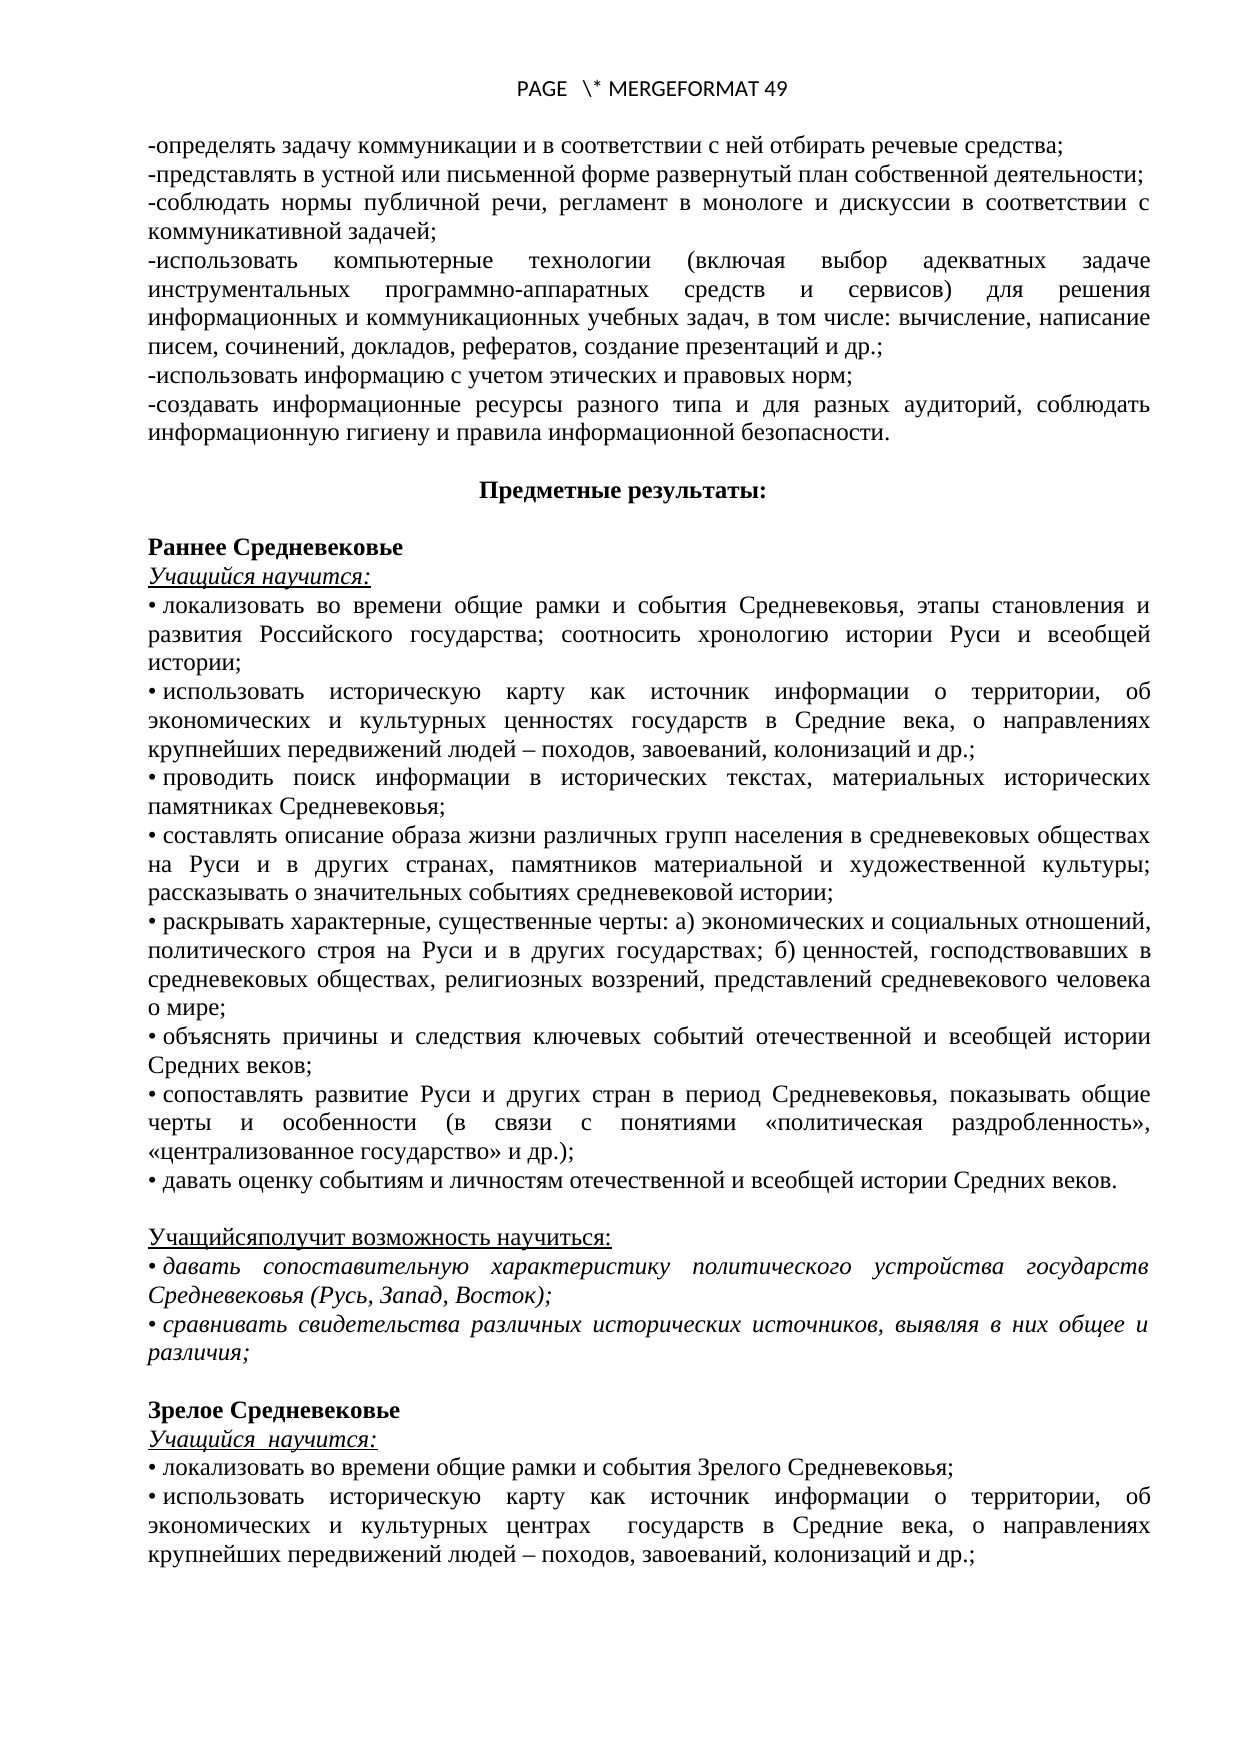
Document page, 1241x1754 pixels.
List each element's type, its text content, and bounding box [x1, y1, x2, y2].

text • раскрывать характерные, существенные черты: а) экономических и социальных отношений, политического строя на Руси и в других государствах; б) ценностей, господствовавших в средневековых обществах, религиозных воззрений, представлений средневекового человека о мире; [148, 906, 1152, 1021]
text -использовать компьютерные технологии (включая выбор адекватных задаче инструментальных программно-аппаратных средств и сервисов) для решения информационных и коммуникационных учебных задач, в том числе: вычисление, написание писем, сочинений, докладов, рефератов, создание презентаций и др.; [148, 245, 1152, 360]
text • использовать историческую карту как источник информации о территории, об экономических и культурных центрах государств в Средние века, о направлениях крупнейших передвижений людей – походов, завоеваний, колонизаций и др.; [148, 1481, 1152, 1567]
text Учащийсяполучит возможность научиться: [148, 1222, 1152, 1251]
text • локализовать во времени общие рамки и события Средневековья, этапы становления и развития Российского государства; соотносить хронологию истории Руси и всеобщей истории; [148, 590, 1152, 676]
text • давать оценку событиям и личностям отечественной и всеобщей истории Средних веков. [148, 1165, 1152, 1194]
text • проводить поиск информации в исторических текстах, материальных исторических памятниках Средневековья; [148, 762, 1152, 820]
text -представлять в устной или письменной форме развернутый план собственной деятельности; [148, 159, 1152, 187]
text • давать сопоставительную характеристику политического устройства государств Средневековья (Русь, Запад, Восток); [148, 1251, 1152, 1309]
text • сравнивать свидетельства различных исторических источников, выявляя в них общее и различия; [148, 1309, 1152, 1366]
text Предметные результаты: [148, 475, 1152, 504]
text -определять задачу коммуникации и в соответствии с ней отбирать речевые средства; [148, 130, 1152, 159]
text • локализовать во времени общие рамки и события Зрелого Средневековья; [148, 1452, 1152, 1481]
text -создавать информационные ресурсы разного типа и для разных аудиторий, соблюдать информационную гигиену и правила информационной безопасности. [148, 389, 1152, 446]
text • использовать историческую карту как источник информации о территории, об экономических и культурных ценностях государств в Средние века, о направлениях крупнейших передвижений людей – походов, завоеваний, колонизаций и др.; [148, 676, 1152, 762]
text Учащийся научится: [148, 561, 1152, 590]
text -соблюдать нормы публичной речи, регламент в монологе и дискуссии в соответствии с коммуникативной задачей; [148, 187, 1152, 245]
text • объяснять причины и следствия ключевых событий отечественной и всеобщей истории Средних веков; [148, 1021, 1152, 1079]
text Зрелое Средневековье [148, 1395, 1152, 1424]
text Раннее Средневековье [148, 532, 1152, 561]
text Учащийся научится: [148, 1424, 1152, 1452]
text • составлять описание образа жизни различных групп населения в средневековых обществах на Руси и в других странах, памятников материальной и художественной культуры; рассказывать о значительных событиях средневековой истории; [148, 820, 1152, 906]
text • сопоставлять развитие Руси и других стран в период Средневековья, показывать общие черты и особенности (в связи с понятиями «политическая раздробленность», «централизованное государство» и др.); [148, 1079, 1152, 1165]
text -использовать информацию с учетом этических и правовых норм; [148, 360, 1152, 389]
